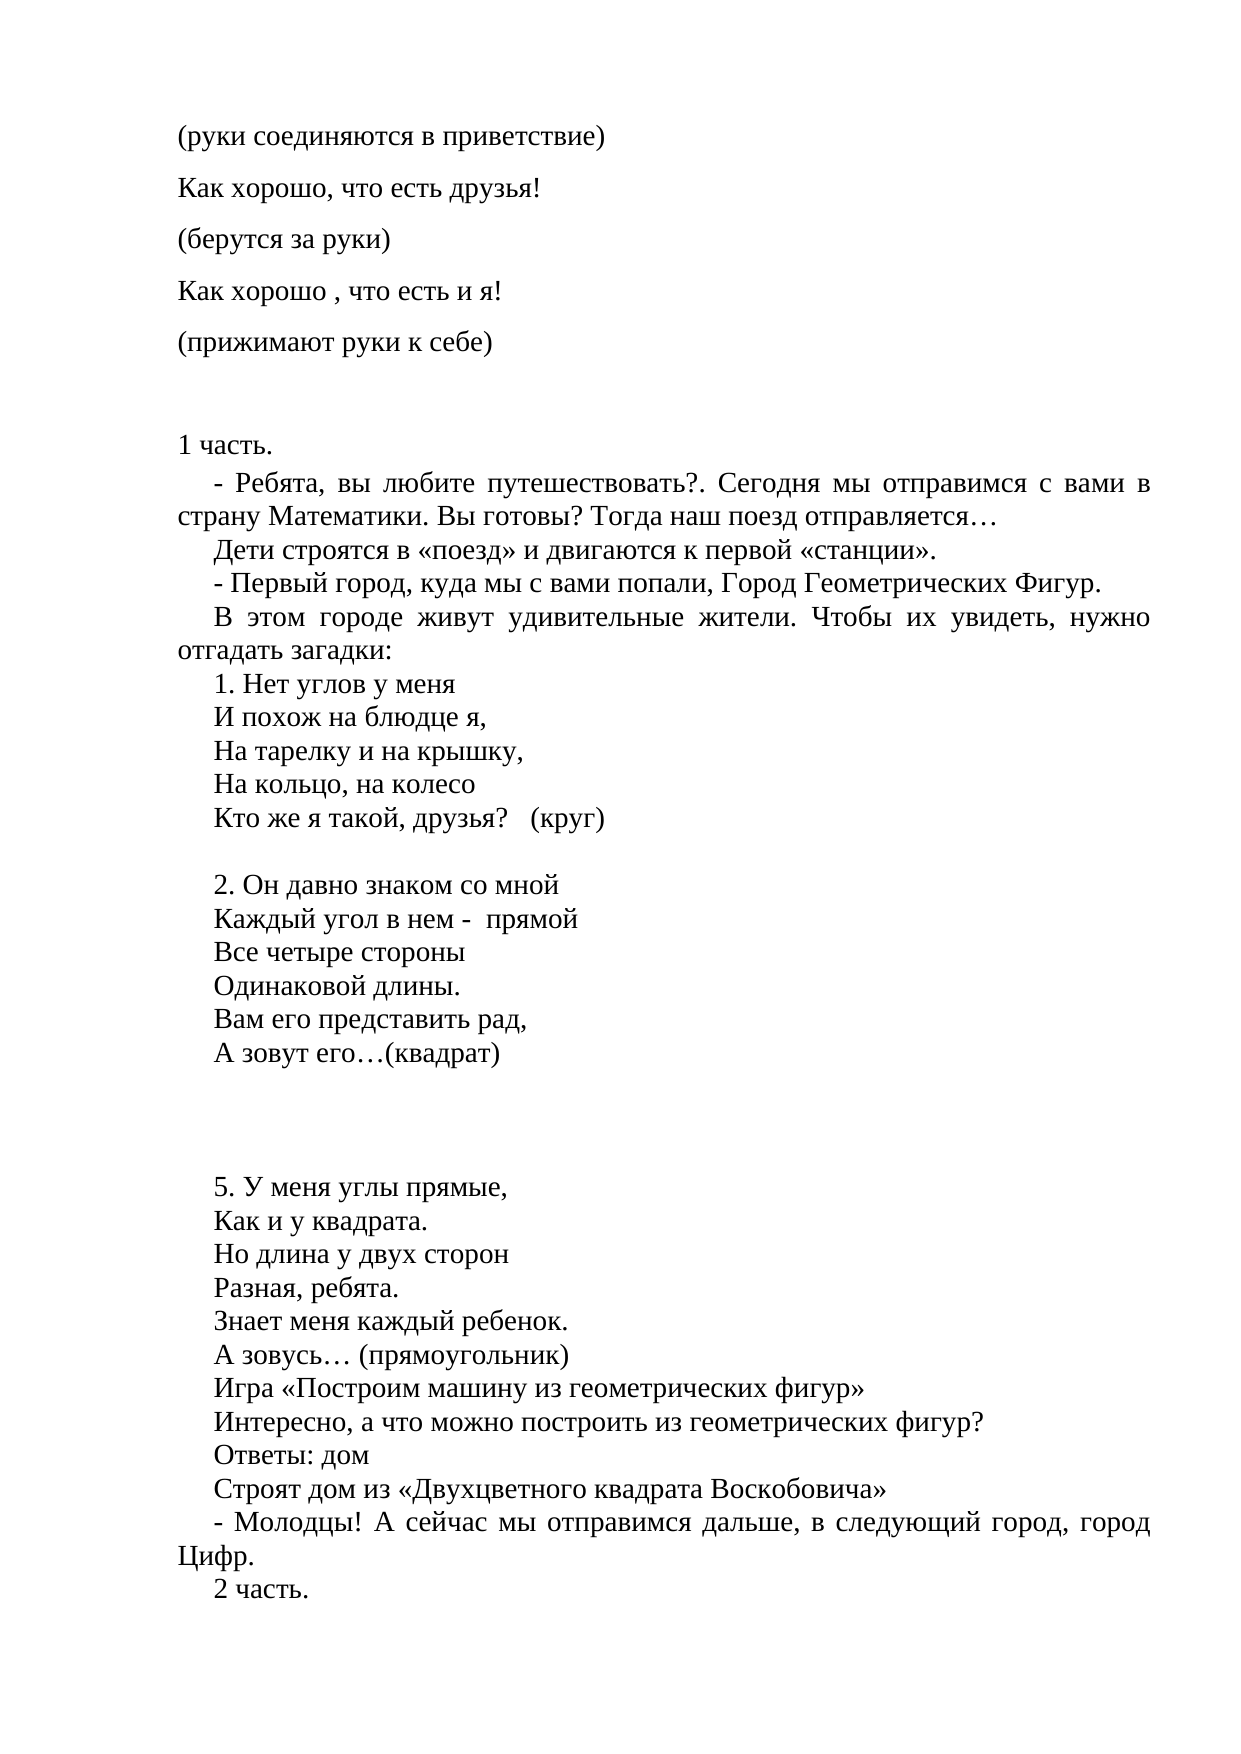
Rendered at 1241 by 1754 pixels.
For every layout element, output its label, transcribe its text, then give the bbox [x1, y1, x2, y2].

text Ответы: дом [177, 1437, 1152, 1471]
text (прижимают руки к себе) [177, 324, 1152, 358]
text (берутся за руки) [177, 221, 1152, 255]
text Вам его представить рад, [177, 1001, 1152, 1035]
text Все четыре стороны [177, 934, 1152, 968]
text 2 часть. [177, 1572, 1152, 1605]
text 2. Он давно знаком со мной [177, 867, 1152, 901]
text В этом городе живут удивительные жители. Чтобы их увидеть, нужно отгадать загадки: [177, 599, 1152, 666]
text 1. Нет углов у меня [177, 666, 1152, 699]
text На кольцо, на колесо [177, 767, 1152, 800]
text Дети строятся в «поезд» и двигаются к первой «станции». [177, 532, 1152, 565]
text А зовусь… (прямоугольник) [177, 1337, 1152, 1370]
text Но длина у двух сторон [177, 1236, 1152, 1270]
text На тарелку и на крышку, [177, 733, 1152, 767]
text Как хорошо , что есть и я! [177, 273, 1152, 306]
text Интересно, а что можно построить из геометрических фигур? [177, 1404, 1152, 1437]
text Как и у квадрата. [177, 1203, 1152, 1236]
text (руки соединяются в приветствие) [177, 118, 1152, 152]
text - Молодцы! А сейчас мы отправимся дальше, в следующий город, город Цифр. [177, 1504, 1152, 1572]
text Кто же я такой, друзья? (круг) [177, 800, 1152, 834]
text Как хорошо, что есть друзья! [177, 170, 1152, 203]
text И похож на блюдце я, [177, 699, 1152, 733]
text 1 часть. [177, 427, 1152, 461]
text - Ребята, вы любите путешествовать?. Сегодня мы отправимся с вами в страну Математики. Вы готовы? Тогда наш поезд отправляется… [177, 465, 1152, 532]
text - Первый город, куда мы с вами попали, Город Геометрических Фигур. [177, 565, 1152, 599]
text 5. У меня углы прямые, [177, 1169, 1152, 1203]
text Разная, ребята. [177, 1270, 1152, 1303]
text Каждый угол в нем - прямой [177, 901, 1152, 934]
text Строят дом из «Двухцветного квадрата Воскобовича» [177, 1471, 1152, 1504]
text Одинаковой длины. [177, 968, 1152, 1001]
text Знает меня каждый ребенок. [177, 1303, 1152, 1337]
text А зовут его…(квадрат) [177, 1035, 1152, 1068]
text Игра «Построим машину из геометрических фигур» [177, 1370, 1152, 1404]
